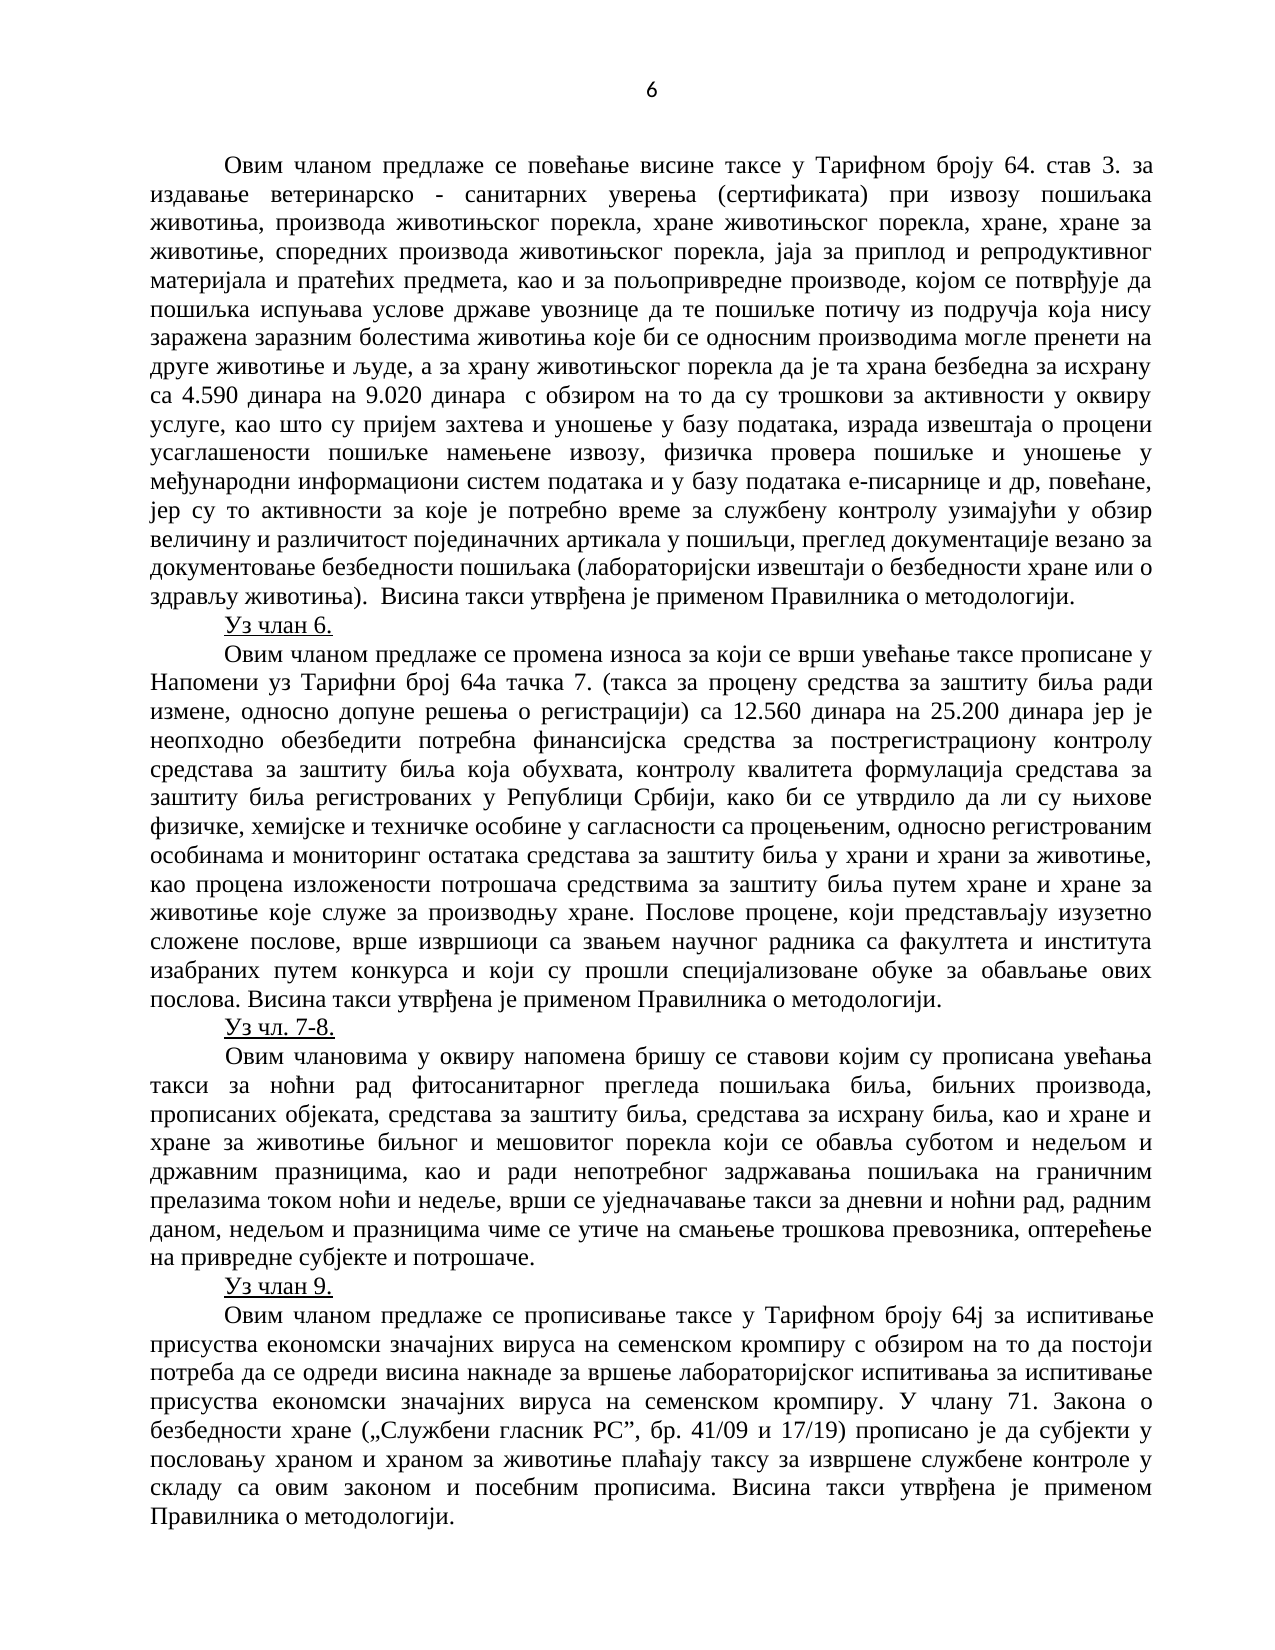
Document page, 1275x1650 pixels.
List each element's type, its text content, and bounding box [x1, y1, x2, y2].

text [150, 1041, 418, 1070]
text Уз чл. 7-8. [150, 1012, 1153, 1041]
text Овим чланом предлаже се промена износа за који се врши увећање таксе прописане у Напомени уз Тарифни број 64а тачка 7. (такса за процену средства за заштиту биља ради измене, односно допуне решења о регистрацији) са 12.560 динара на 25.200 динара јер је неопходно обезбедити потребна финансијска средства за пострегистрациону контролу средстава за заштиту биља која обухвата, контролу квалитета формулација средстава за заштиту биља регистрованих у Републици Србији, како би се утврдило да ли су њихове физичке, хемијске и техничке особине у сагласности са процењеним, односно регистрованим особинама и мониторинг остатака средстава за заштиту биља у храни и храни за животиње, као процена изложености потрошача средствима за заштиту биља путем хране и хране за животиње које служе за производњу хране. Послове процене, који представљају изузетно сложене послове, врше извршиоци са звањем научног радника са факултета и института изабраних путем конкурса и који су прошли специјализоване обуке за обављање ових послова. Висина такси утврђена је применом Правилника о методологији. [150, 696, 1153, 1012]
text Уз члан 6. [150, 610, 1153, 639]
text Овим чланом предлаже се повећање висине таксе у Тарифном броју 64. став 3. за издавање ветеринарско - санитарних уверења (сертификата) при извозу пошиљака животиња, производа животињског порекла, хране животињског порекла, хране, хране за животиње, споредних производа животињског порекла, јаја за приплод и репродуктивног материјала и пратећих предмета, као и за пољопривредне производе, којом се потврђује да пошиљка испуњава услове државе увознице да те пошиљке потичу из подручја која нису заражена заразним болестима животиња које би се односним производима могле пренети на друге животиње и људе, а за храну животињског порекла да је та храна безбедна за исхрану са 4.590 динара на 9.020 динара с обзиром на то да су трошкови за активности у оквиру услуге, као што су пријем захтева и уношење у базу података, израда извештаја о процени усаглашености пошиљке намењене извозу, физичка провера пошиљке и уношење у међународни информациони систем података и у базу података е-писарнице и др, повећане, јер су то активности за које је потребно време за службену контролу узимајући у обзир величину и различитост појединачних артикала у пошиљци, преглед документације везано за документовање безбедности пошиљака (лабораторијски извештаји о безбедности хране или о здрављу животиња). Висина такси утврђена је применом Правилника о методологији. [150, 150, 1153, 610]
text Уз члан 9. [150, 1271, 1154, 1300]
text Овим чланом предлаже се прописивање таксе у Тарифном броју 64ј за испитивање присуства економски значајних вируса на семенском кромпиру с обзиром на то да постоји потреба да се одреди висина накнаде за вршење лабораторијског испитивања за испитивање присуства економски значајних вируса на семенском кромпиру. У члану 71. Закона о безбедности хране („Службени гласник РС”, бр. 41/09 и 17/19) прописано је да субјекти у пословању храном и храном за животиње плаћају таксу за извршене службене контроле у складу са овим законом и посебним прописима. Висина такси утврђена је применом Правилника о методологији. [150, 1300, 1154, 1530]
